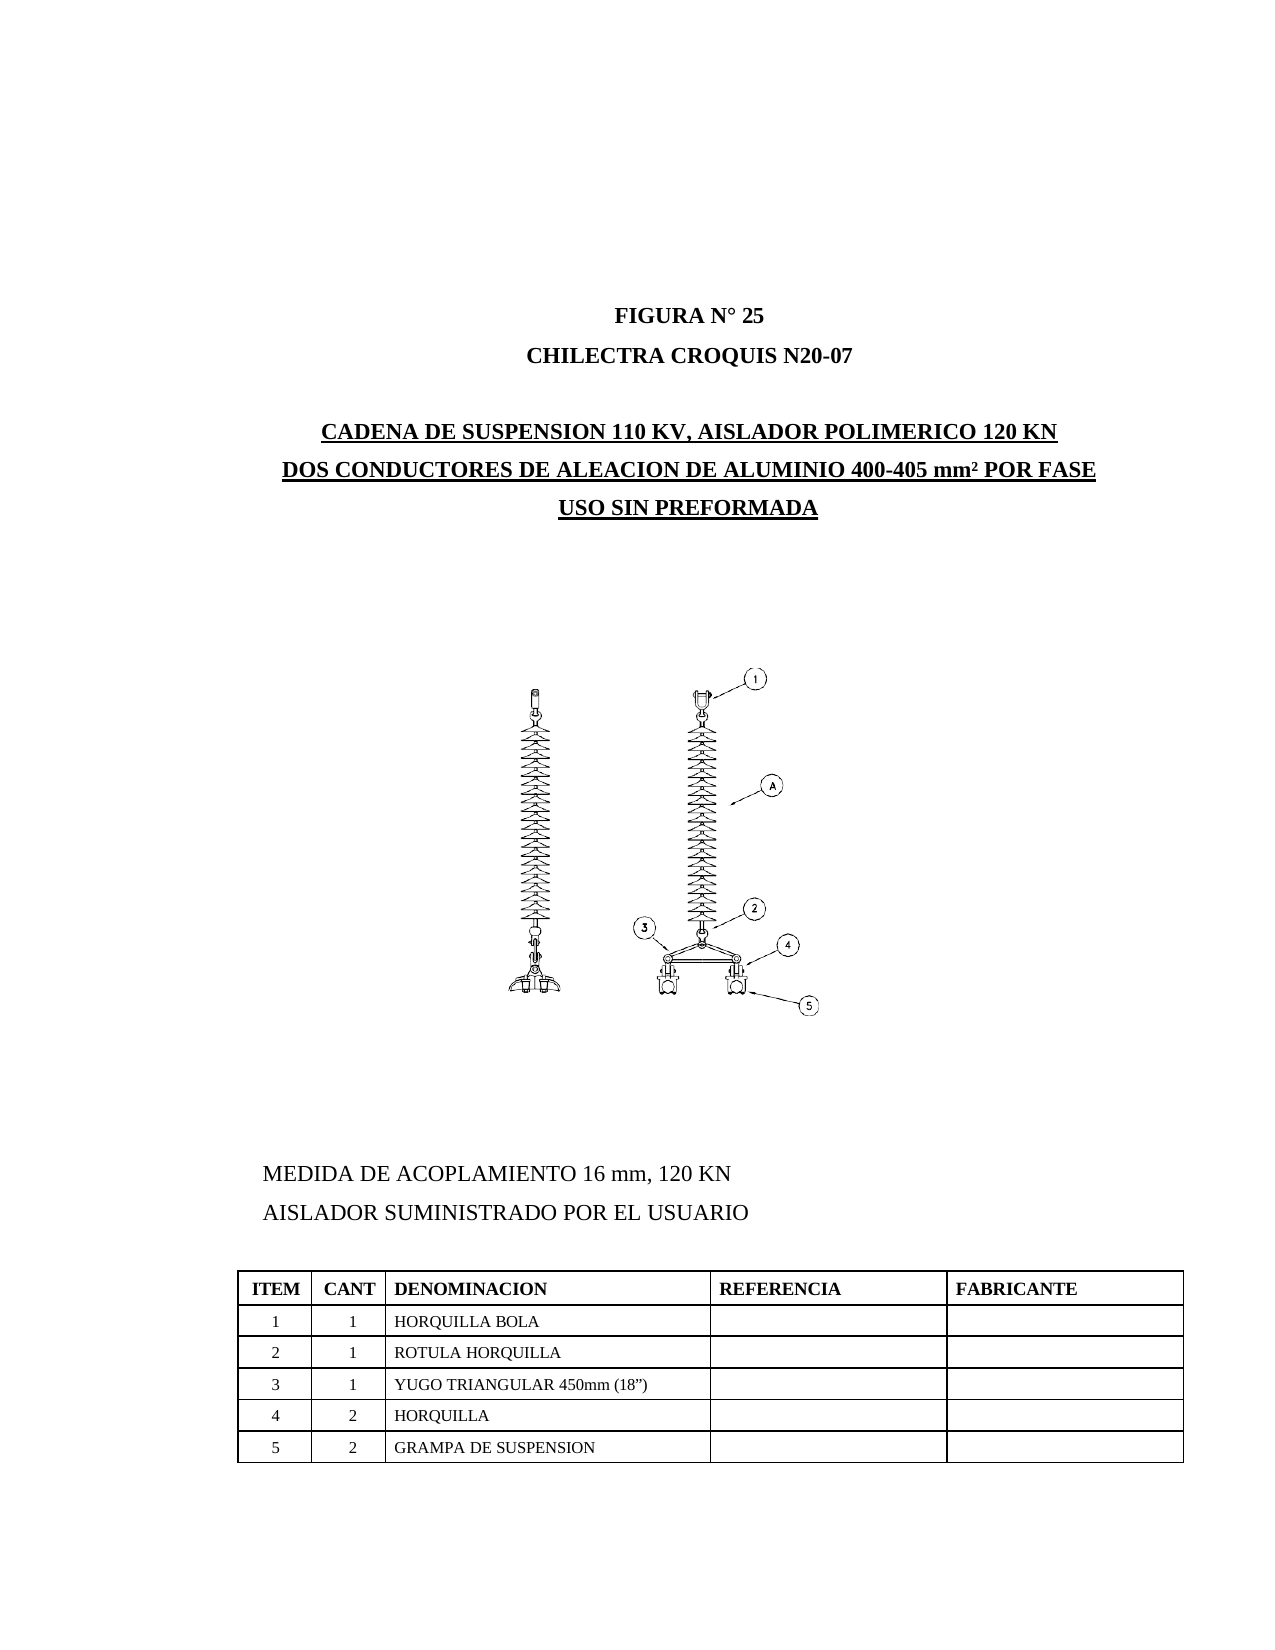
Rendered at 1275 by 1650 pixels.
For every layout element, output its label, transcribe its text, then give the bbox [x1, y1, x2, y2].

table_cell [711, 1306, 946, 1335]
table_header ITEM [239, 1272, 311, 1304]
text CADENA DE SUSPENSION 110 KV, AISLADOR POLIMERICO 120 KN DOS CONDUCTORES DE ALEACION DE ALUMINIO 400-405 mm² POR FASE [282, 418, 1097, 483]
table_cell 4 [239, 1400, 311, 1430]
subtitle USO SIN PREFORMADA [558, 495, 1237, 521]
table_cell [948, 1337, 1183, 1367]
table_cell ROTULA HORQUILLA [386, 1337, 710, 1367]
table_cell [711, 1337, 946, 1367]
table_cell [948, 1306, 1183, 1335]
table_cell [948, 1432, 1183, 1462]
picture [633, 668, 819, 1016]
table_cell 2 [312, 1400, 385, 1430]
text MEDIDA DE ACOPLAMIENTO 16 mm, 120 KN AISLADOR SUMINISTRADO POR EL USUARIO [262, 1160, 804, 1225]
table_cell 1 [312, 1337, 385, 1367]
table_cell 1 [312, 1306, 385, 1335]
table_header DENOMINACION [386, 1272, 710, 1304]
picture [508, 689, 561, 993]
table_header CANT [312, 1272, 385, 1304]
table_cell 1 [312, 1369, 385, 1399]
table_cell 1 [239, 1306, 311, 1335]
table_header REFERENCIA [711, 1272, 946, 1304]
table_cell YUGO TRIANGULAR 450mm (18”) [386, 1369, 710, 1399]
table_cell HORQUILLA BOLA [386, 1306, 710, 1335]
table_cell [948, 1400, 1183, 1430]
table_cell HORQUILLA [386, 1400, 710, 1430]
table_cell 3 [239, 1369, 311, 1399]
table_cell [948, 1369, 1183, 1399]
table_cell [711, 1400, 946, 1430]
table_cell 5 [239, 1432, 311, 1462]
table_cell 2 [239, 1337, 311, 1367]
table_cell 2 [312, 1432, 385, 1462]
table_cell [711, 1369, 946, 1399]
table_cell GRAMPA DE SUSPENSION [386, 1432, 710, 1462]
table_header FABRICANTE [948, 1272, 1183, 1304]
table_cell [711, 1432, 946, 1462]
